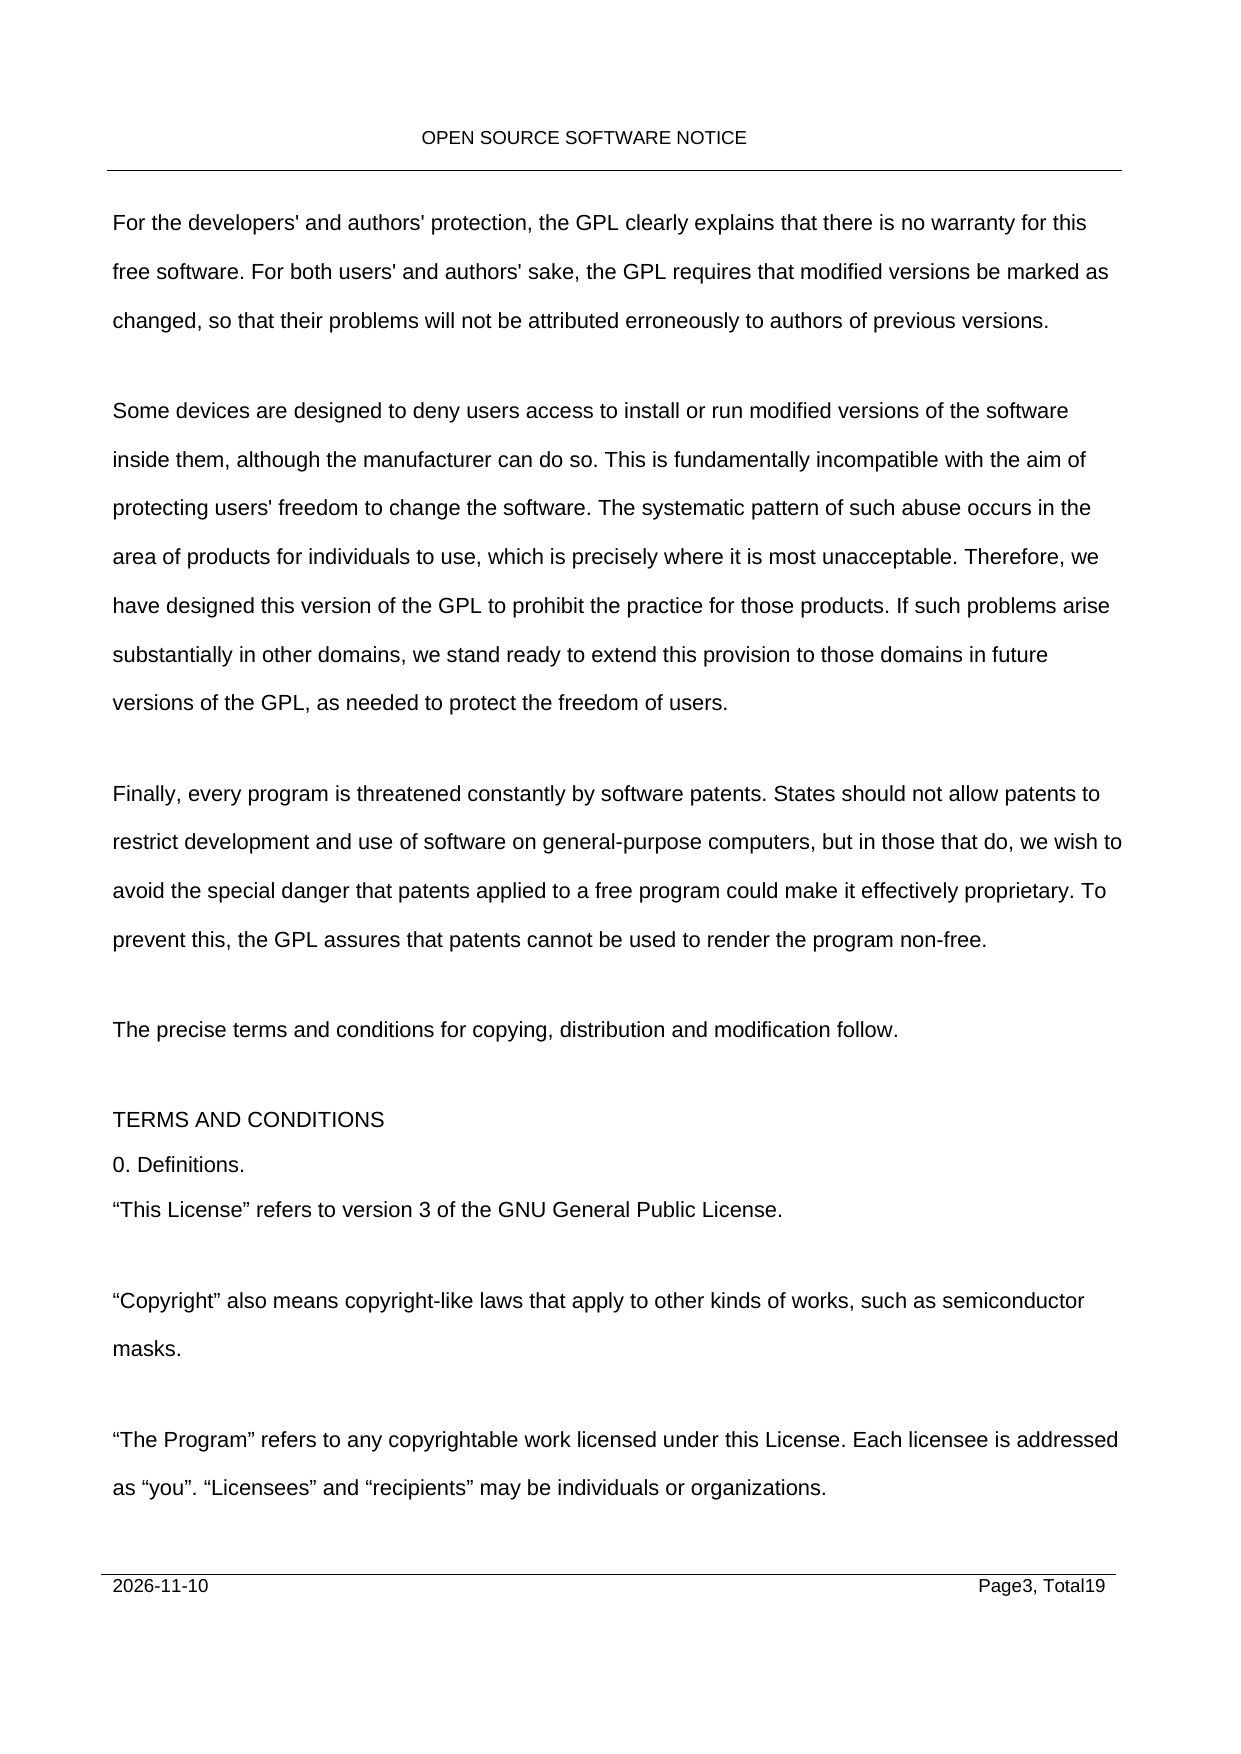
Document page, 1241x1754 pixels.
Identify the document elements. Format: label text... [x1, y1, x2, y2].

text “This License” refers to version 3 of the GNU General Public License. [112, 1194, 1128, 1226]
text Some devices are designed to deny users access to install or run modified versions of the software inside them, although the manufacturer can do so. This is fundamentally incompatible with the aim of protecting users' freedom to change the software. The systematic pattern of such abuse occurs in the area of products for individuals to use, which is precisely where it is most unacceptable. Therefore, we have designed this version of the GPL to prohibit the practice for those products. If such problems arise substantially in other domains, we stand ready to extend this provision to those domains in future versions of the GPL, as needed to protect the freedom of users. [112, 394, 1128, 719]
text TERMS AND CONDITIONS [112, 1103, 1128, 1136]
text Finally, every program is threatened constantly by software patents. States should not allow patents to restrict development and use of software on general-purpose computers, but in those that do, we wish to avoid the special danger that patents applied to a free program could make it effectively proprietary. To prevent this, the GPL assures that patents cannot be used to render the program non-free. [112, 777, 1128, 956]
text “Copyright” also means copyright-like laws that apply to other kinds of works, such as semiconductor masks. [112, 1284, 1128, 1365]
text The precise terms and conditions for copying, distribution and modification follow. [112, 1013, 1128, 1046]
text “The Program” refers to any copyrightable work licensed under this License. Each licensee is addressed as “you”. “Licensees” and “recipients” may be individuals or organizations. [112, 1423, 1128, 1504]
text For the developers' and authors' protection, the GPL clearly explains that there is no warranty for this free software. For both users' and authors' sake, the GPL requires that modified versions be marked as changed, so that their problems will not be attributed erroneously to authors of previous versions. [112, 206, 1128, 336]
text 0. Definitions. [112, 1148, 1128, 1181]
